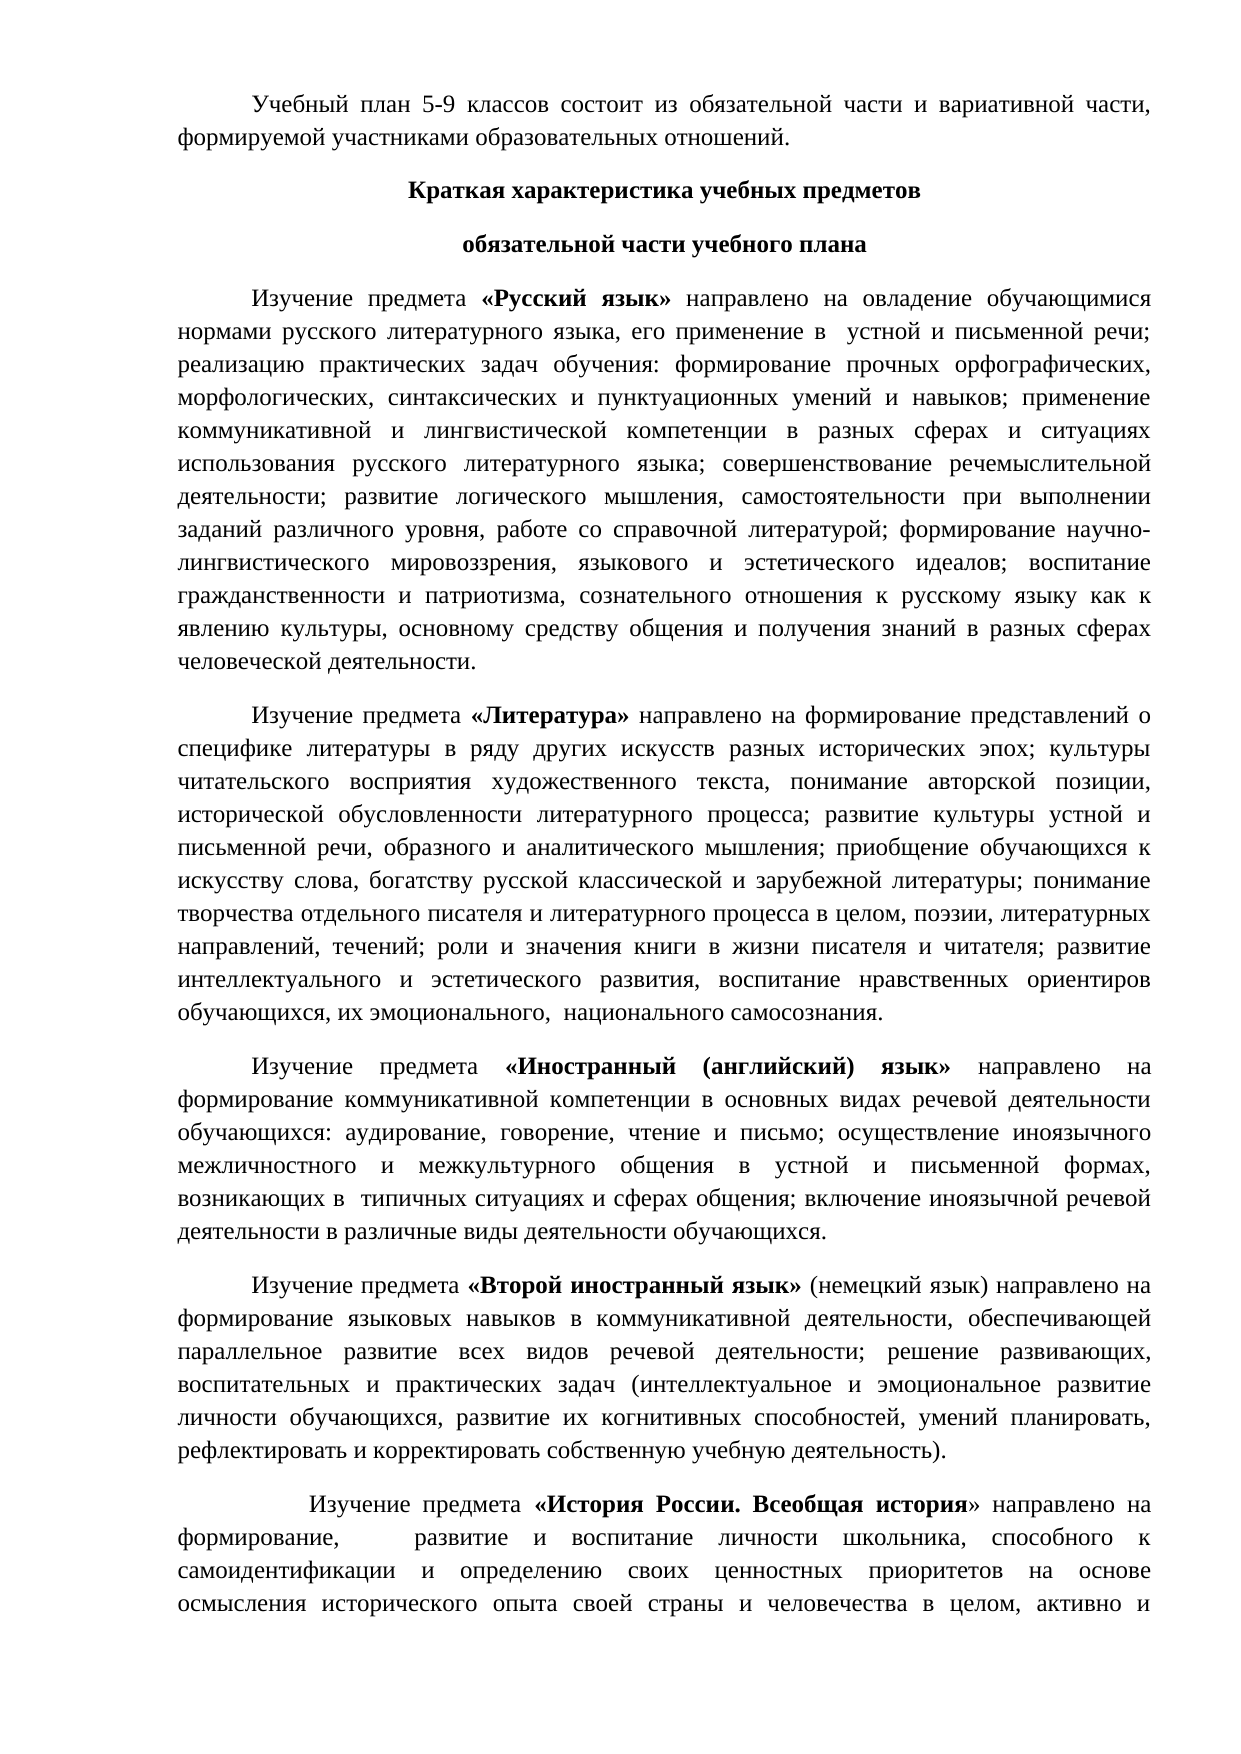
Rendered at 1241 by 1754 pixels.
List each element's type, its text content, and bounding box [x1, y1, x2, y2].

text Изучение предмета «Иностранный (английский) язык» направлено на формирование коммуникативной компетенции в основных видах речевой деятельности обучающихся: аудирование, говорение, чтение и письмо; осуществление иноязычного межличностного и межкультурного общения в устной и письменной формах, возникающих в типичных ситуациях и сферах общения; включение иноязычной речевой деятельности в различные виды деятельности обучающихся. [177, 1051, 1152, 1245]
text Учебный план 5-9 классов состоит из обязательной части и вариативной части, формируемой участниками образовательных отношений. [177, 89, 1152, 150]
text Изучение предмета «Литература» направлено на формирование представлений о специфике литературы в ряду других искусств разных исторических эпох; культуры читательского восприятия художественного текста, понимание авторской позиции, исторической обусловленности литературного процесса; развитие культуры устной и письменной речи, образного и аналитического мышления; приобщение обучающихся к искусству слова, богатству русской классической и зарубежной литературы; понимание творчества отдельного писателя и литературного процесса в целом, поэзии, литературных направлений, течений; роли и значения книги в жизни писателя и читателя; развитие интеллектуального и эстетического развития, воспитание нравственных ориентиров обучающихся, их эмоционального, национального самосознания. [177, 700, 1152, 1026]
text Краткая характеристика учебных предметов [177, 176, 1152, 204]
text Изучение предмета «Русский язык» направлено на овладение обучающимися нормами русского литературного языка, его применение в устной и письменной речи; реализацию практических задач обучения: формирование прочных орфографических, морфологических, синтаксических и пунктуационных умений и навыков; применение коммуникативной и лингвистической компетенции в разных сферах и ситуациях использования русского литературного языка; совершенствование речемыслительной деятельности; развитие логического мышления, самостоятельности при выполнении заданий различного уровня, работе со справочной литературой; формирование научно-лингвистического мировоззрения, языкового и эстетического идеалов; воспитание гражданственности и патриотизма, сознательного отношения к русскому языку как к явлению культуры, основному средству общения и получения знаний в разных сферах человеческой деятельности. [177, 283, 1152, 675]
text Изучение предмета «Второй иностранный язык» (немецкий язык) направлено на формирование языковых навыков в коммуникативной деятельности, обеспечивающей параллельное развитие всех видов речевой деятельности; решение развивающих, воспитательных и практических задач (интеллектуальное и эмоциональное развитие личности обучающихся, развитие их когнитивных способностей, умений планировать, рефлектировать и корректировать собственную учебную деятельность). [177, 1270, 1152, 1464]
text обязательной части учебного плана [177, 229, 1152, 258]
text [177, 1489, 1152, 1617]
